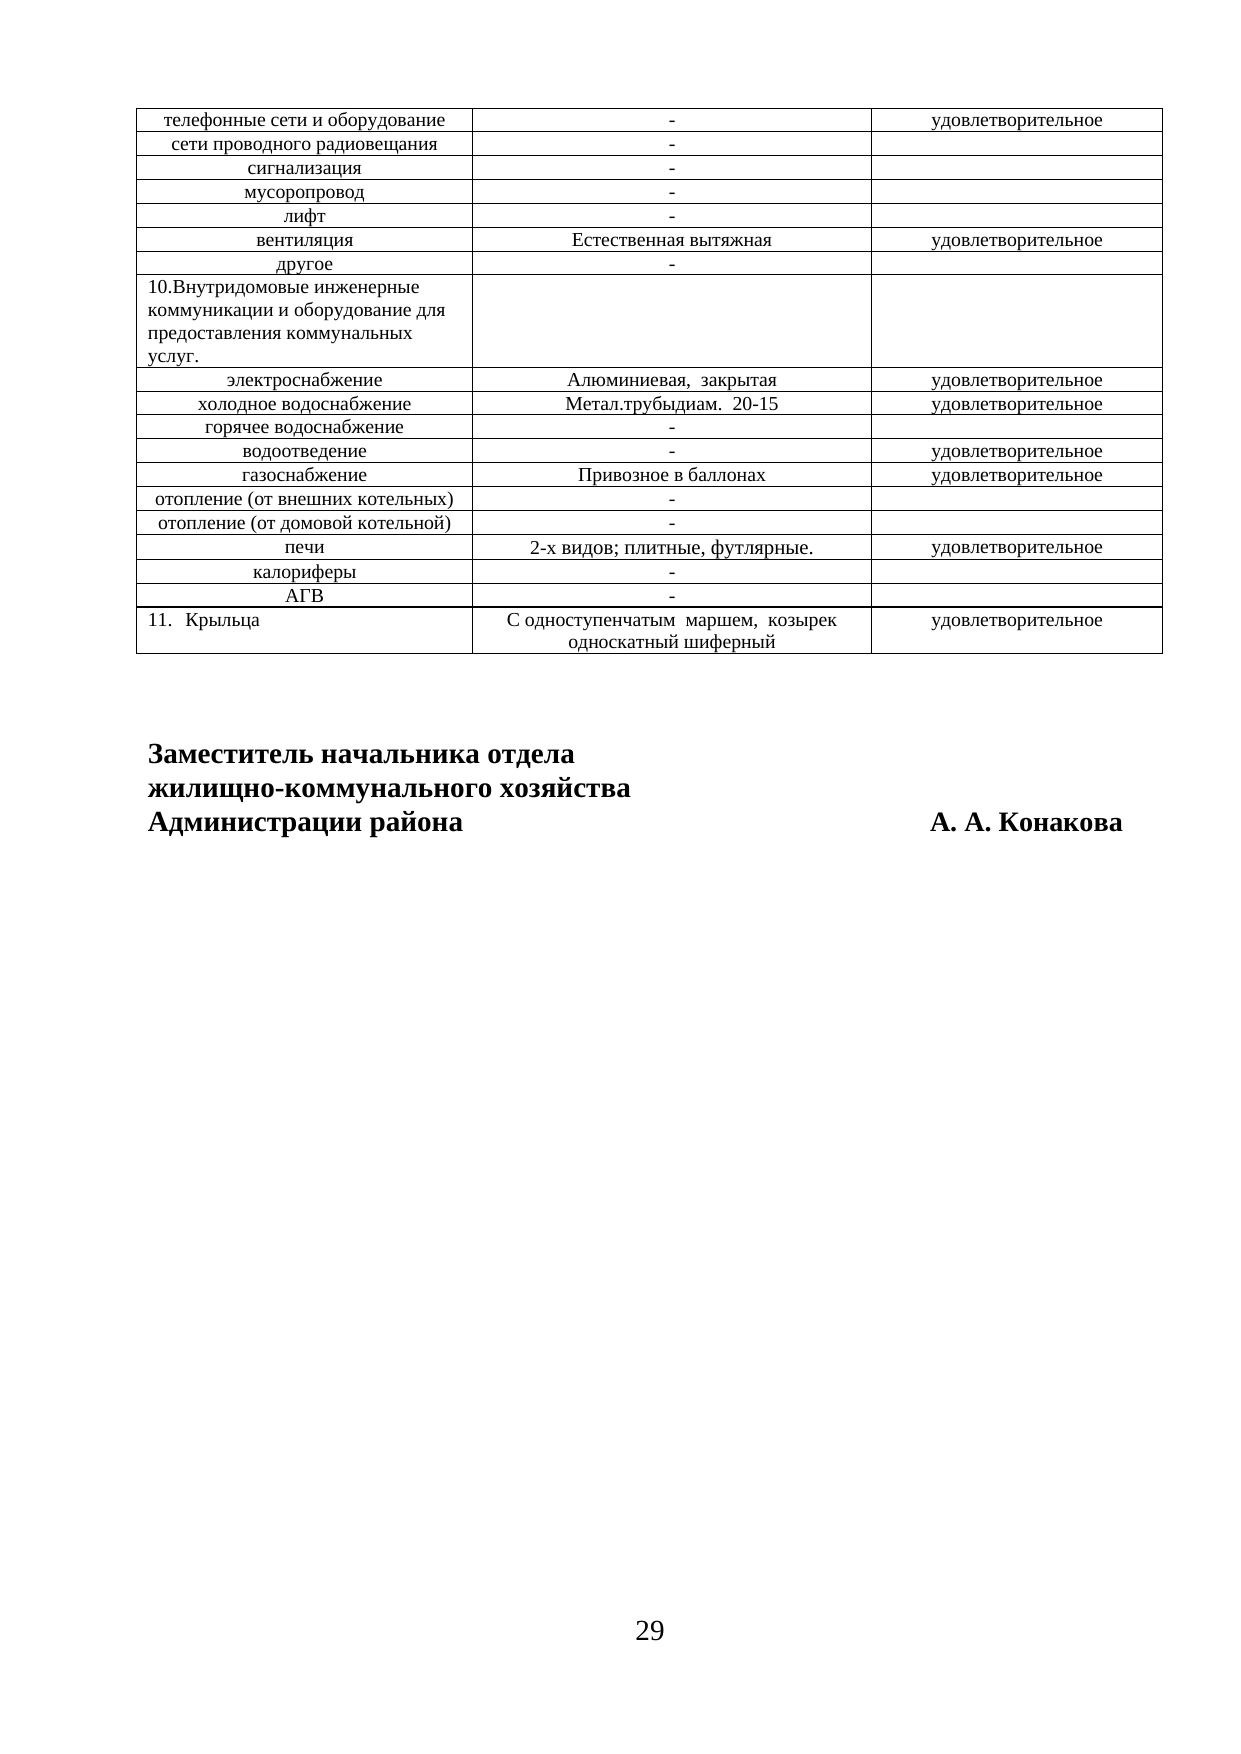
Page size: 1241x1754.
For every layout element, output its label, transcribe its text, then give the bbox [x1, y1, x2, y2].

table_cell удовлетворительное [872, 535, 1162, 559]
table_cell сигнализация [137, 156, 472, 179]
table_cell [872, 511, 1162, 534]
table_cell [473, 275, 871, 367]
table_cell удовлетворительное [872, 392, 1162, 414]
table_cell Алюминиевая, закрытая [473, 368, 871, 391]
table_cell - [473, 204, 871, 227]
table_cell удовлетворительное [872, 463, 1162, 486]
table_cell - [473, 109, 871, 131]
table_cell электроснабжение [137, 368, 472, 391]
table_cell - [473, 180, 871, 203]
table_cell горячее водоснабжение [137, 415, 472, 438]
table_cell Привозное в баллонах [473, 463, 871, 486]
table_cell газоснабжение [137, 463, 472, 486]
table_cell [872, 584, 1162, 606]
table_cell отопление (от домовой котельной) [137, 511, 472, 534]
table_cell - [473, 252, 871, 274]
table_cell удовлетворительное [872, 368, 1162, 391]
subtitle Заместитель начальника отдела [148, 737, 1152, 770]
table_cell Метал.трубыдиам. 20-15 [473, 392, 871, 414]
table_cell [872, 156, 1162, 179]
table_cell 2-х видов; плитные, футлярные. [473, 535, 871, 559]
table_cell отопление (от внешних котельных) [137, 487, 472, 510]
table_cell - [473, 511, 871, 534]
table_cell удовлетворительное [872, 228, 1162, 251]
table_cell - [473, 439, 871, 462]
table_cell 10.Внутридомовые инженерные коммуникации и оборудование для предоставления коммунальных услуг. [137, 275, 472, 367]
table_cell АГВ [137, 584, 472, 606]
table_cell Крыльца [137, 608, 472, 653]
table_cell - [473, 487, 871, 510]
table_cell - [473, 132, 871, 155]
table_cell [872, 180, 1162, 203]
table_cell С одноступенчатым маршем, козырек односкатный шиферный [473, 608, 871, 653]
table_cell удовлетворительное [872, 608, 1162, 653]
table_cell - [473, 584, 871, 606]
subtitle жилищно-коммунального хозяйства [148, 770, 1152, 804]
table_cell лифт [137, 204, 472, 227]
table_cell [872, 487, 1162, 510]
table_cell сети проводного радиовещания [137, 132, 472, 155]
table_cell удовлетворительное [872, 439, 1162, 462]
table_cell другое [137, 252, 472, 274]
table_cell мусоропровод [137, 180, 472, 203]
table_cell удовлетворительное [872, 109, 1162, 131]
table_cell холодное водоснабжение [137, 392, 472, 414]
table_cell - [473, 415, 871, 438]
table_cell водоотведение [137, 439, 472, 462]
table_cell [872, 560, 1162, 583]
table_cell [872, 252, 1162, 274]
table_cell печи [137, 535, 472, 559]
table_cell вентиляция [137, 228, 472, 251]
table_cell [872, 415, 1162, 438]
table_cell телефонные сети и оборудование [137, 109, 472, 131]
table_cell [872, 204, 1162, 227]
table_cell Естественная вытяжная [473, 228, 871, 251]
table_cell [872, 132, 1162, 155]
subtitle Администрации района А. А. Конакова [148, 804, 1152, 837]
table_cell - [473, 156, 871, 179]
table_cell [872, 275, 1162, 367]
table_cell - [473, 560, 871, 583]
table_cell калориферы [137, 560, 472, 583]
